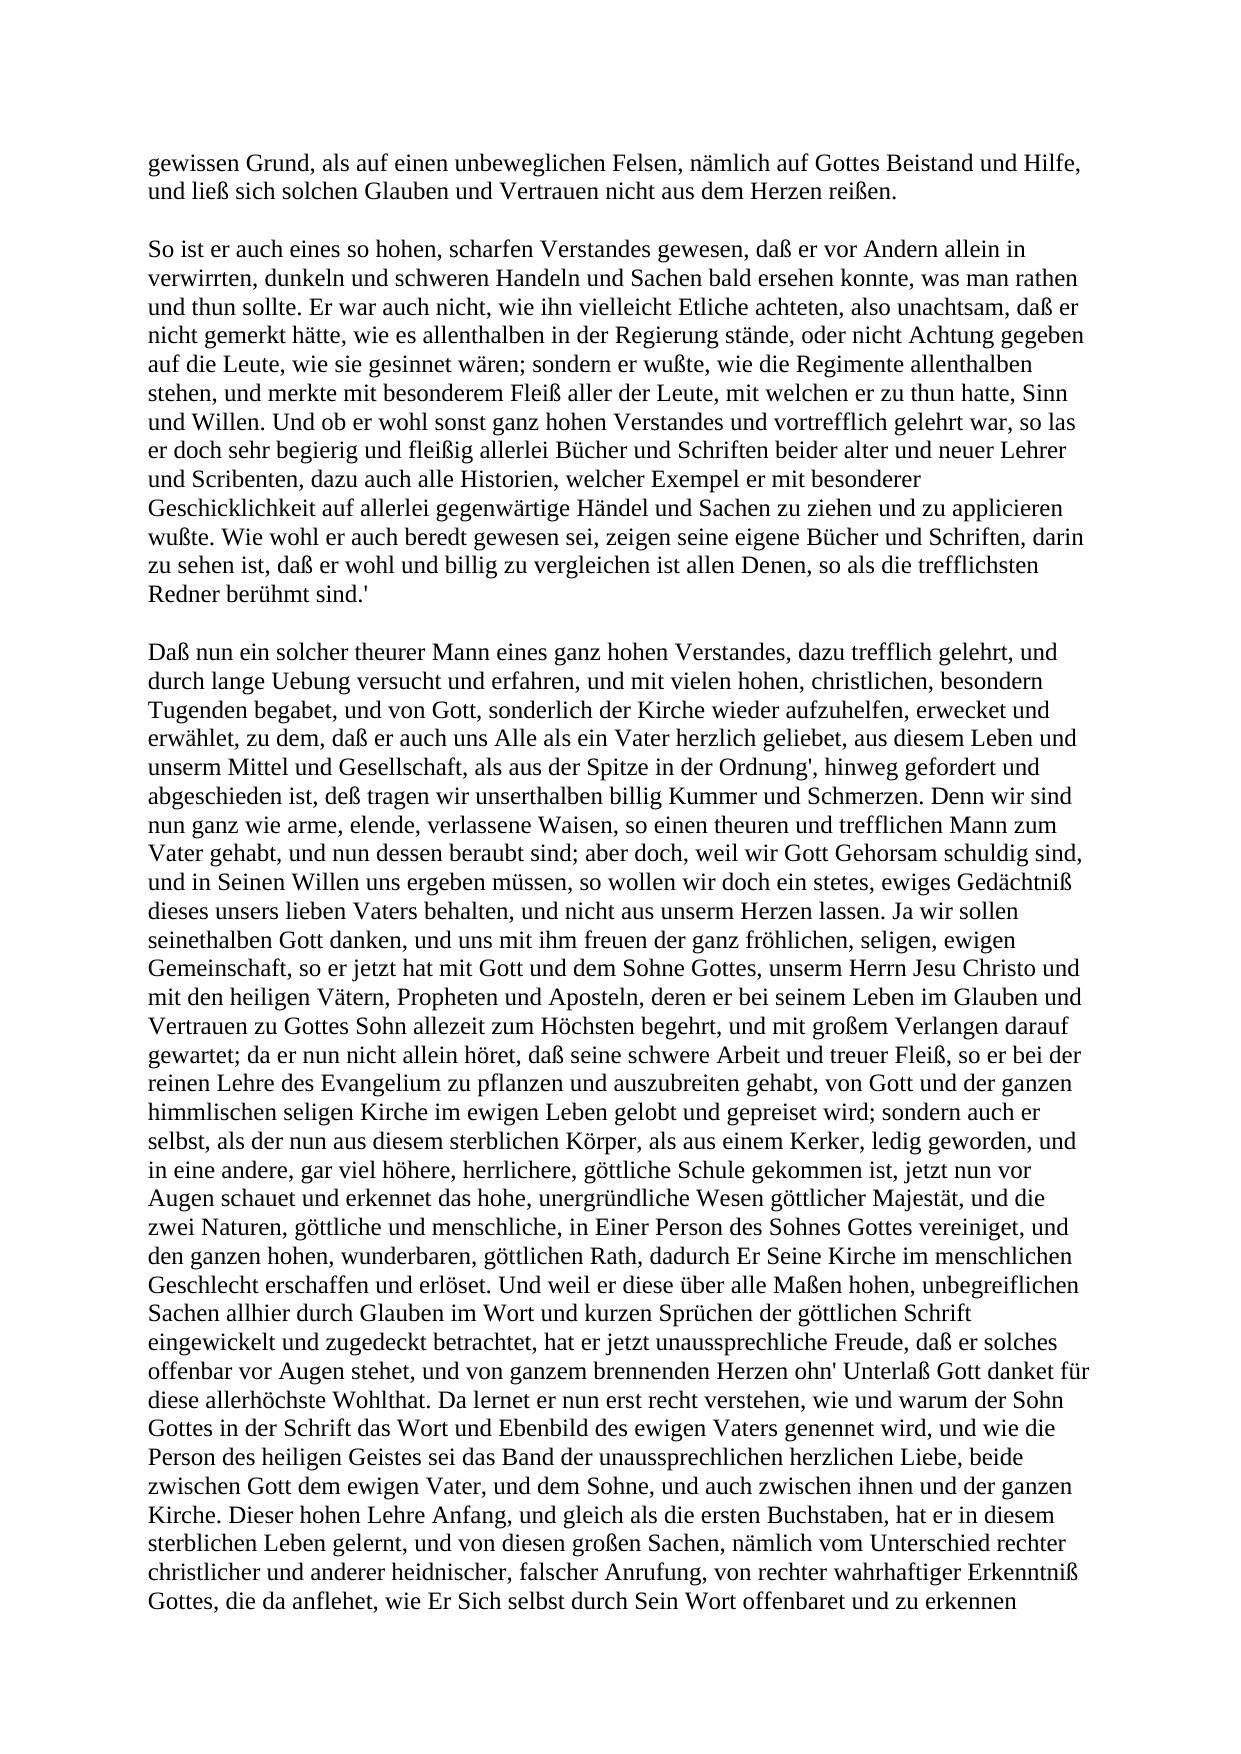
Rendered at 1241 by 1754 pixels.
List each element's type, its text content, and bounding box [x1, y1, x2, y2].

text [148, 637, 1093, 1615]
text So ist er auch eines so hohen, scharfen Verstandes gewesen, daß er vor Andern allein in verwirrten, dunkeln und schweren Handeln und Sachen bald ersehen konnte, was man rathen und thun sollte. Er war auch nicht, wie ihn vielleicht Etliche achteten, also unachtsam, daß er nicht gemerkt hätte, wie es allenthalben in der Regierung stände, oder nicht Achtung gegeben auf die Leute, wie sie gesinnet wären; sondern er wußte, wie die Regimente allenthalben stehen, und merkte mit besonderem Fleiß aller der Leute, mit welchen er zu thun hatte, Sinn und Willen. Und ob er wohl sonst ganz hohen Verstandes und vortrefflich gelehrt war, so las er doch sehr begierig und fleißig allerlei Bücher und Schriften beider alter und neuer Lehrer und Scribenten, dazu auch alle Historien, welcher Exempel er mit besonderer Geschicklichkeit auf allerlei gegenwärtige Händel und Sachen zu ziehen und zu applicieren wußte. Wie wohl er auch beredt gewesen sei, zeigen seine eigene Bücher und Schriften, darin zu sehen ist, daß er wohl und billig zu vergleichen ist allen Denen, so als die trefflichsten Redner berühmt sind.' [148, 234, 1093, 608]
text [148, 148, 1093, 205]
